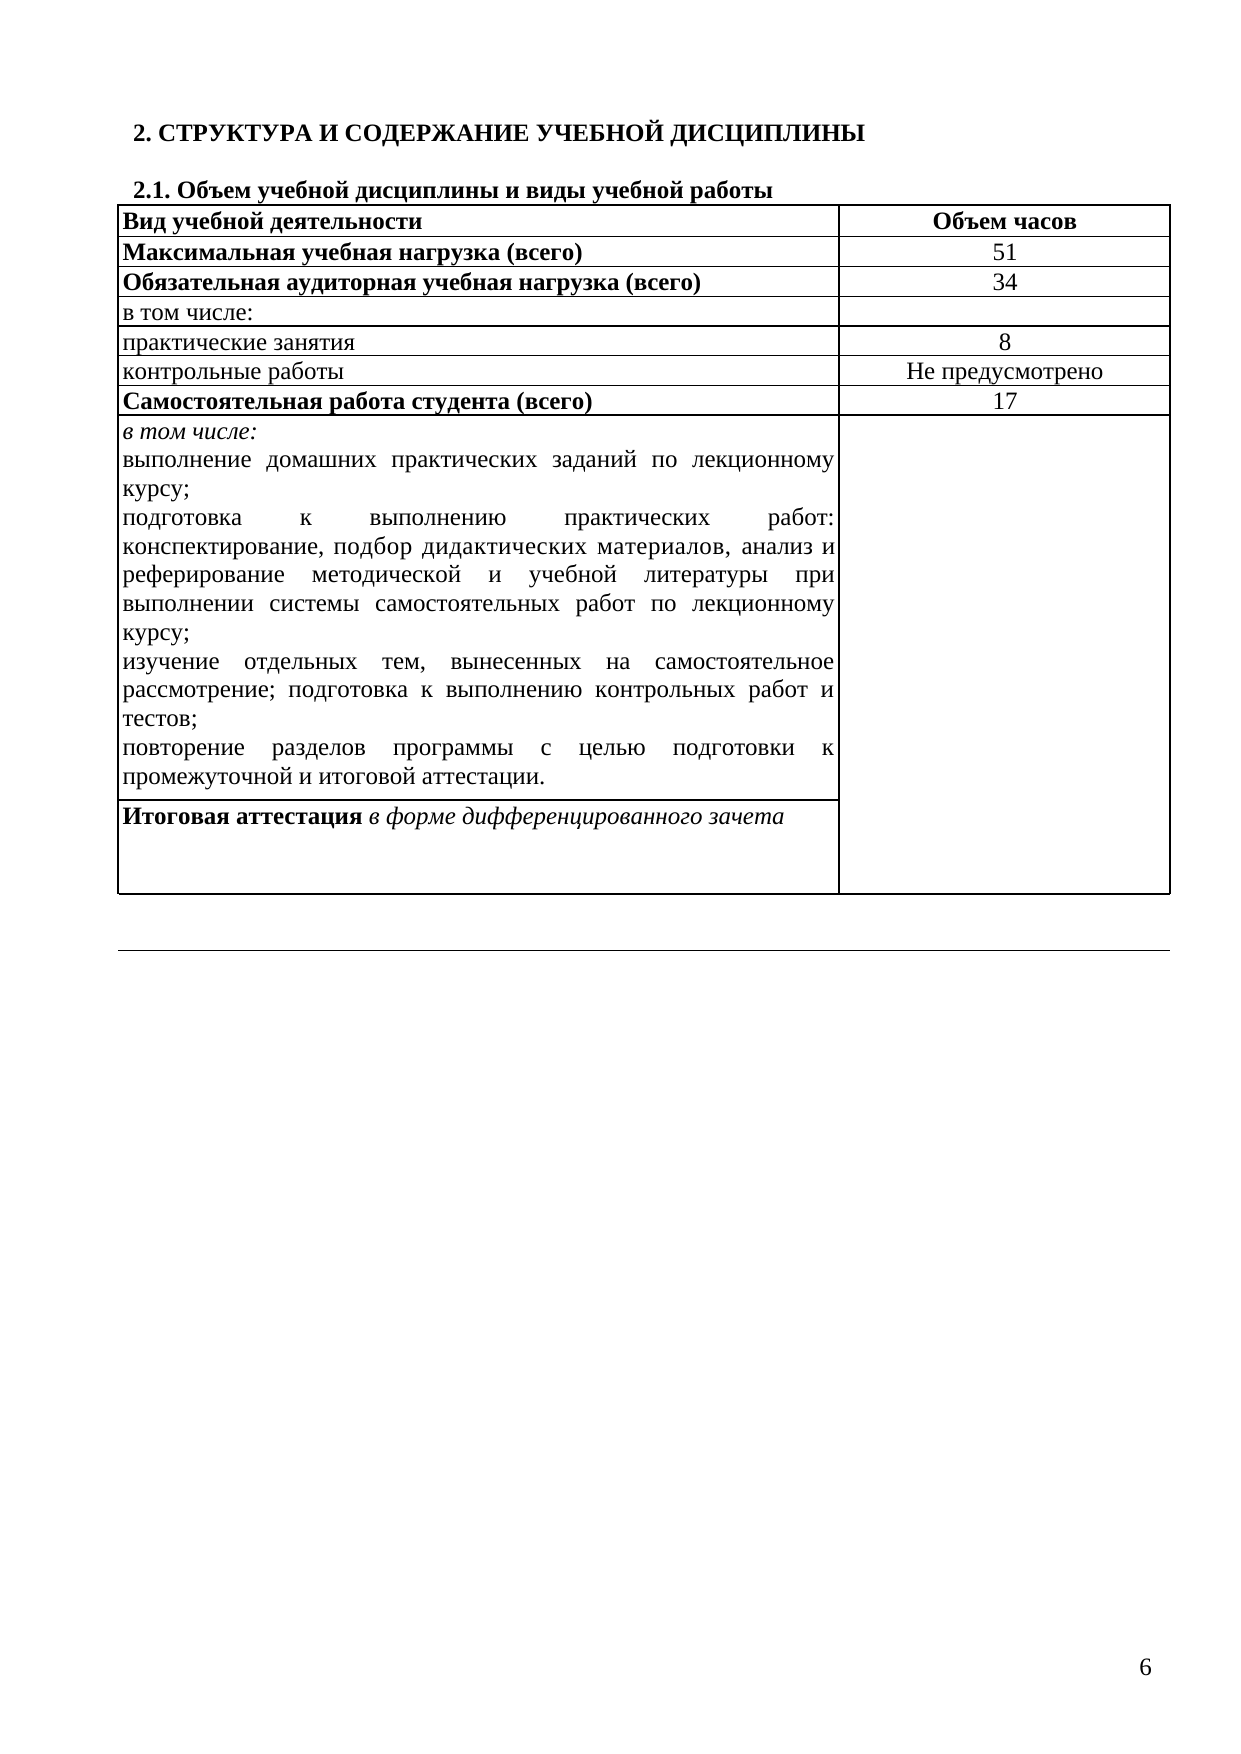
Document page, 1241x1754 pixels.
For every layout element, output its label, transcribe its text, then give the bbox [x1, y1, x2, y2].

table_header Вид учебной деятельности [119, 206, 838, 236]
table_cell [840, 416, 1169, 893]
table_header Объем часов [840, 206, 1169, 236]
text 2. СТРУКТУРА И СОДЕРЖАНИЕ УЧЕБНОЙ ДИСЦИПЛИНЫ [133, 118, 1152, 147]
table_cell в том числе: выполнение домашних практических заданий по лекционному курсу; подготовка к выполнению практических работ: конспектирование, подбор дидактических материалов, анализ и реферирование методической и учебной литературы при выполнении системы самостоятельных работ по лекционному курсу; изучение отдельных тем, вынесенных на самостоятельное рассмотрение; подготовка к выполнению контрольных работ и тестов; повторение разделов программы с целью подготовки к промежуточной и итоговой аттестации. [119, 416, 838, 799]
table_cell Итоговая аттестация в форме дифференцированного зачета [119, 801, 838, 893]
table_cell [840, 297, 1169, 325]
text 2.1. Объем учебной дисциплины и виды учебной работы [133, 176, 1152, 204]
table_cell [118, 894, 1170, 949]
